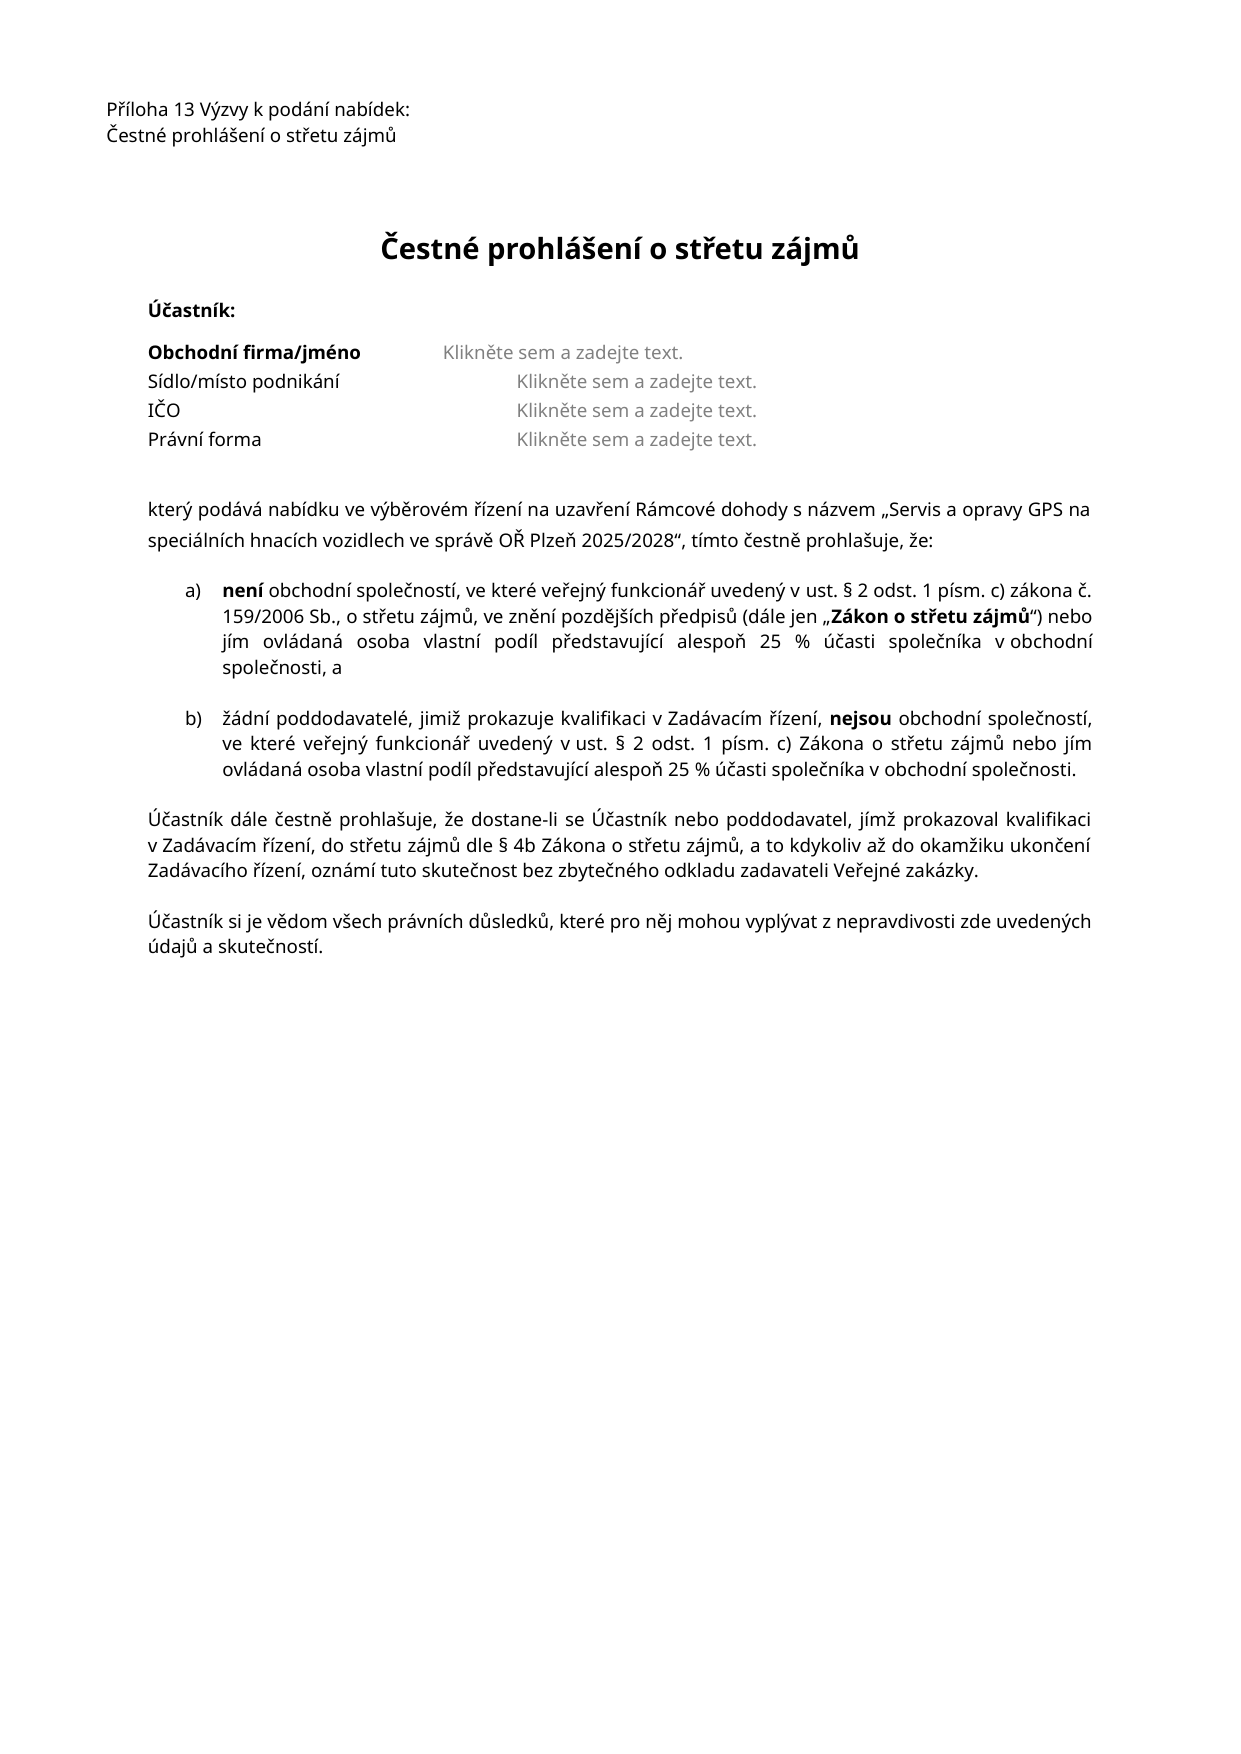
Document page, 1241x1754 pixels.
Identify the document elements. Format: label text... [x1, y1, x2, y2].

title Čestné prohlášení o střetu zájmů [148, 228, 1093, 268]
text Účastník si je vědom všech právních důsledků, které pro něj mohou vyplývat z nepravdivosti zde uvedených údajů a skutečností. [148, 908, 1093, 959]
text který podává nabídku ve výběrovém řízení na uzavření Rámcové dohody s názvem „Servis a opravy GPS na speciálních hnacích vozidlech ve správě OŘ Plzeň 2025/2028“, tímto čestně prohlašuje, že: [148, 490, 1093, 553]
list žádní poddodavatelé, jimiž prokazuje kvalifikaci v Zadávacím řízení, nejsou obchodní společností, ve které veřejný funkcionář uvedený v ust. § 2 odst. 1 písm. c) Zákona o střetu zájmů nebo jím ovládaná osoba vlastní podíl představující alespoň 25 % účasti společníka v obchodní společnosti. [185, 705, 1093, 781]
text Sídlo/místo podnikání [148, 365, 1093, 394]
text Právní forma [148, 423, 1093, 452]
list není obchodní společností, ve které veřejný funkcionář uvedený v ust. § 2 odst. 1 písm. c) zákona č. 159/2006 Sb., o střetu zájmů, ve znění pozdějších předpisů (dále jen „Zákon o střetu zájmů“) nebo jím ovládaná osoba vlastní podíl představující alespoň 25 % účasti společníka v obchodní společnosti, a [185, 578, 1093, 680]
text IČO [148, 394, 1093, 423]
text Účastník: [148, 293, 1093, 324]
text Účastník dále čestně prohlašuje, že dostane-li se Účastník nebo poddodavatel, jímž prokazoval kvalifikaci v Zadávacím řízení, do střetu zájmů dle § 4b Zákona o střetu zájmů, a to kdykoliv až do okamžiku ukončení Zadávacího řízení, oznámí tuto skutečnost bez zbytečného odkladu zadavateli Veřejné zakázky. [148, 806, 1093, 883]
text Obchodní firma/jméno [148, 336, 1093, 365]
